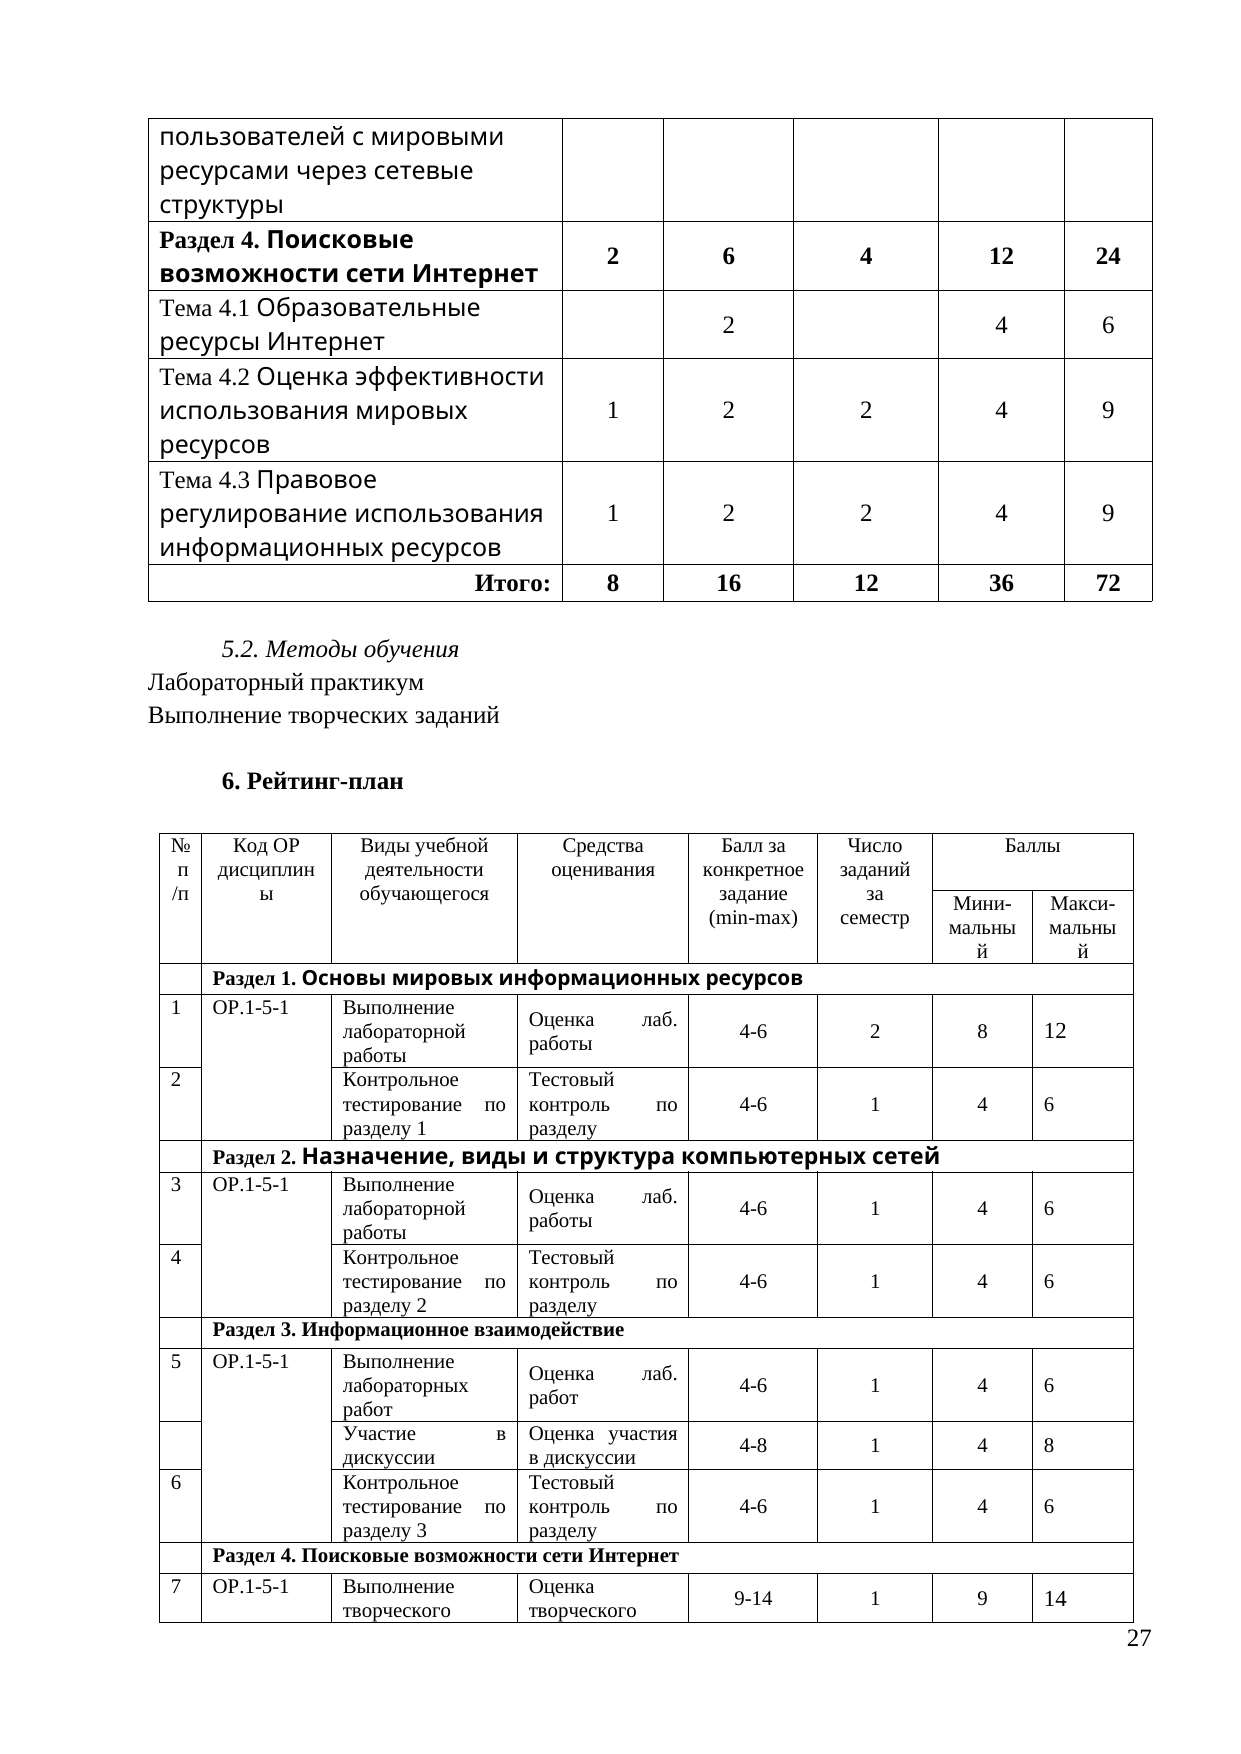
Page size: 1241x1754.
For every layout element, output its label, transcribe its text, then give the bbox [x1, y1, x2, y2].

table_cell 1 [160, 995, 201, 1067]
text 6. Рейтинг-план [148, 766, 1152, 795]
table_cell 4 [939, 291, 1064, 358]
table_cell 9 [933, 1574, 1032, 1622]
table_cell 12 [794, 565, 938, 601]
table_header Балл за конкретное задание (min-max) [689, 834, 817, 963]
table_cell 2 [794, 119, 938, 221]
table_cell 4 [933, 1349, 1032, 1421]
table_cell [332, 1574, 517, 1622]
table_cell ОР.1-5-1 [202, 995, 331, 1139]
table_cell 1 [818, 1068, 932, 1139]
table_cell [160, 1543, 201, 1573]
table_cell Оценка лаб. работы [518, 1173, 688, 1244]
table_cell 4 [933, 1422, 1032, 1469]
table_cell 72 [1065, 565, 1152, 601]
table_cell [160, 1318, 201, 1348]
table_cell Оценка лаб. работы [518, 995, 688, 1067]
table_cell 2 [664, 119, 793, 221]
table_header Виды учебной деятельности обучающегося [332, 834, 517, 963]
table_cell 4-6 [689, 1349, 817, 1421]
table_cell 9 [1065, 462, 1152, 563]
table_cell Раздел 4. Поисковые возможности сети Интернет [149, 222, 562, 289]
table_cell Раздел 1. Основы мировых информационных ресурсов [202, 964, 1133, 994]
table_cell 2 [664, 359, 793, 461]
table_cell Оценка участия в дискуссии [518, 1422, 688, 1469]
table_cell ОР.1-5-1 [202, 1349, 331, 1542]
table_cell 7 [160, 1574, 201, 1622]
table_cell Тема 4.2 Оценка эффективности использования мировых ресурсов [149, 359, 562, 461]
table_cell 4 [933, 1470, 1032, 1542]
table_cell Тестовый контроль по разделу [518, 1068, 688, 1139]
table_cell 9-14 [689, 1574, 817, 1622]
table_cell Мини-мальный [933, 891, 1032, 963]
table_cell Выполнение лабораторной работы [332, 995, 517, 1067]
table_cell 8 [933, 995, 1032, 1067]
table_cell 2 [794, 462, 938, 563]
table_cell 4 [794, 222, 938, 289]
table_cell 4 [939, 359, 1064, 461]
table_header Код ОР дисциплины [202, 834, 331, 963]
table_cell [563, 291, 663, 358]
table_cell Выполнение лабораторных работ [332, 1349, 517, 1421]
table_cell 6 [1065, 291, 1152, 358]
table_cell 4 [933, 1173, 1032, 1244]
table_cell 4 [933, 1068, 1032, 1139]
table_cell 6 [939, 119, 1064, 221]
table_cell 6 [1033, 1173, 1133, 1244]
table_cell 12 [939, 222, 1064, 289]
table_cell 2 [794, 359, 938, 461]
table_cell 4-6 [689, 1068, 817, 1139]
table_cell 4 [160, 1245, 201, 1317]
table_cell 2 [818, 995, 932, 1067]
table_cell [149, 119, 562, 221]
table_cell 6 [1033, 1349, 1133, 1421]
table_cell Тестовый контроль по разделу [518, 1245, 688, 1317]
table_cell 1 [818, 1422, 932, 1469]
table_cell Тема 4.1 Образовательные ресурсы Интернет [149, 291, 562, 358]
table_cell Контрольное тестирование по разделу 2 [332, 1245, 517, 1317]
table_cell 1 [818, 1470, 932, 1542]
table_cell Итого: [149, 565, 562, 601]
table_cell [794, 291, 938, 358]
table_cell 2 [664, 291, 793, 358]
table_cell 1 [818, 1245, 932, 1317]
table_cell 6 [1033, 1245, 1133, 1317]
table_cell 16 [664, 565, 793, 601]
table_cell 3 [160, 1173, 201, 1244]
table_cell 5 [160, 1349, 201, 1421]
table_cell Тема 4.3 Правовое регулирование использования информационных ресурсов [149, 462, 562, 563]
table_cell 8 [1033, 1422, 1133, 1469]
table_cell [160, 1141, 201, 1171]
table_cell 6 [1033, 1068, 1133, 1139]
table_header Баллы [933, 834, 1133, 890]
table_cell 1 [563, 359, 663, 461]
table_cell 4-8 [689, 1422, 817, 1469]
table_cell Раздел 4. Поисковые возможности сети Интернет [202, 1543, 1133, 1573]
table_cell 24 [1065, 222, 1152, 289]
table_cell 14 [1033, 1574, 1133, 1622]
table_cell 6 [1033, 1470, 1133, 1542]
table_cell 2 [160, 1068, 201, 1139]
table_cell Макси-мальный [1033, 891, 1133, 963]
table_cell 1 [818, 1574, 932, 1622]
table_cell 6 [664, 222, 793, 289]
table_cell 1 [818, 1349, 932, 1421]
table_cell 8 [563, 565, 663, 601]
table_cell 12 [1033, 995, 1133, 1067]
table_cell Оценка лаб. работ [518, 1349, 688, 1421]
text 5.2. Методы обучения [148, 634, 1152, 663]
table_cell [160, 1422, 201, 1469]
text Выполнение творческих заданий [148, 700, 1152, 729]
table_cell 1 [563, 462, 663, 563]
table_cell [518, 1574, 688, 1622]
table_cell 1 [818, 1173, 932, 1244]
table_cell Выполнение лабораторной работы [332, 1173, 517, 1244]
table_cell ОР.1-5-1 [202, 1574, 331, 1622]
table_cell Участие в дискуссии [332, 1422, 517, 1469]
text Лабораторный практикум [148, 667, 1152, 696]
table_cell Раздел 3. Информационное взаимодействие [202, 1318, 1133, 1348]
table_cell 9 [1065, 359, 1152, 461]
table_cell Контрольное тестирование по разделу 3 [332, 1470, 517, 1542]
table_cell 4 [933, 1245, 1032, 1317]
table_header Число заданий за семестр [818, 834, 932, 963]
table_cell 36 [939, 565, 1064, 601]
table_cell 4-6 [689, 1245, 817, 1317]
table_cell 1 [563, 119, 663, 221]
table_cell 2 [664, 462, 793, 563]
table_cell 4-6 [689, 1173, 817, 1244]
table_cell 11 [1065, 119, 1152, 221]
table_cell Тестовый контроль по разделу [518, 1470, 688, 1542]
table_header № п/п [160, 834, 201, 963]
table_cell 4-6 [689, 1470, 817, 1542]
table_cell ОР.1-5-1 [202, 1173, 331, 1317]
table_cell 6 [160, 1470, 201, 1542]
table_cell 4-6 [689, 995, 817, 1067]
table_cell Контрольное тестирование по разделу 1 [332, 1068, 517, 1139]
table_cell [160, 964, 201, 994]
table_header Средства оценивания [518, 834, 688, 963]
table_cell Раздел 2. Назначение, виды и структура компьютерных сетей [202, 1141, 1133, 1171]
table_cell 2 [563, 222, 663, 289]
table_cell 4 [939, 462, 1064, 563]
